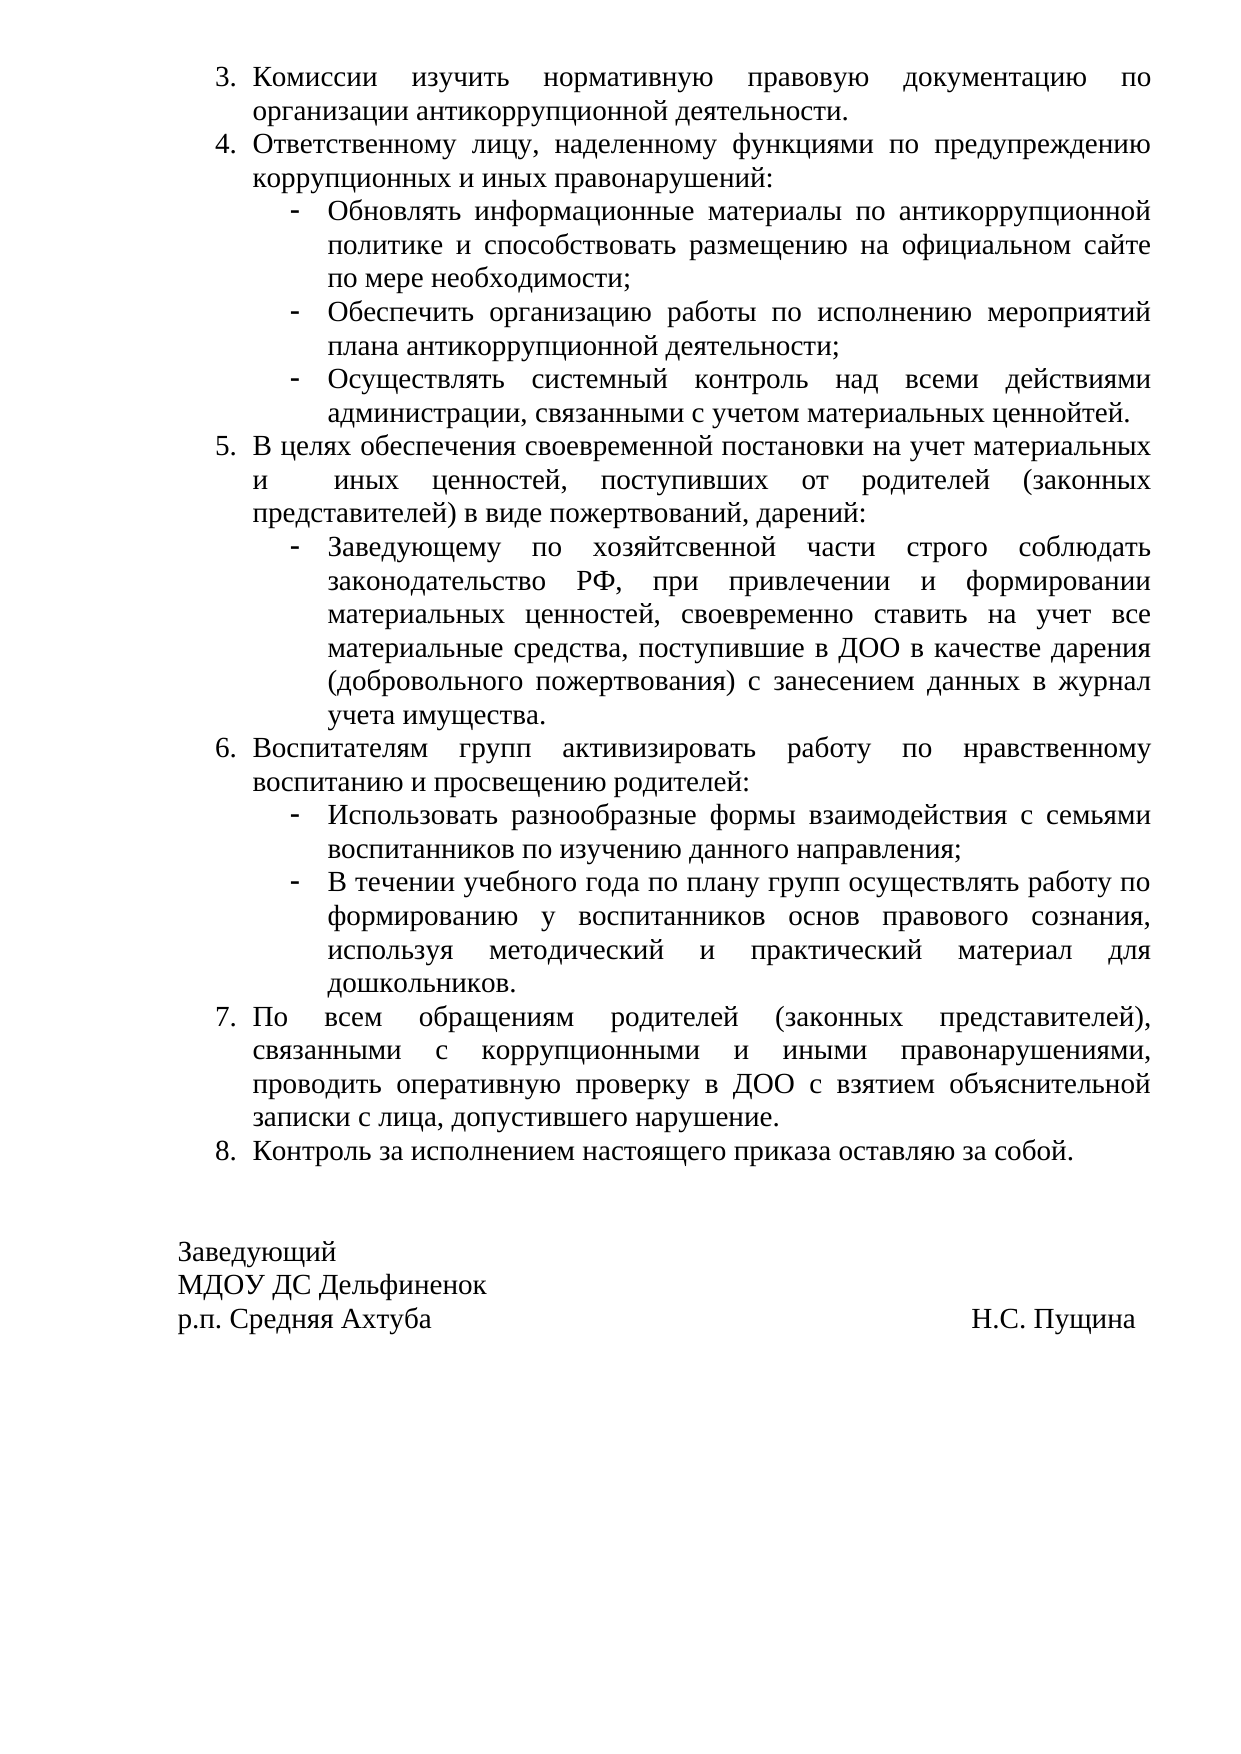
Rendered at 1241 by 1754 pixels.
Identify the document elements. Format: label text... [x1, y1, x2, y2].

list Контроль за исполнением настоящего приказа оставляю за собой. [215, 1133, 1152, 1167]
list Использовать разнообразные формы взаимодействия с семьями воспитанников по изучению данного направления; [290, 797, 1152, 864]
list По всем обращениям родителей (законных представителей), связанными с коррупционными и иными правонарушениями, проводить оперативную проверку в ДОО с взятием объяснительной записки с лица, допустившего нарушение. [215, 999, 1152, 1133]
list В целях обеспечения своевременной постановки на учет материальных и иных ценностей, поступивших от родителей (законных представителей) в виде пожертвований, дарений: [215, 428, 1152, 529]
list Осуществлять системный контроль над всеми действиями администрации, связанными с учетом материальных ценнойтей. [290, 361, 1152, 428]
text Заведующий МДОУ ДС Дельфиненок р.п. Средняя Ахтуба Н.С. Пущина [177, 1234, 1152, 1334]
list Воспитателям групп активизировать работу по нравственному воспитанию и просвещению родителей: [215, 730, 1152, 797]
list Заведующему по хозяйтсвенной части строго соблюдать законодательство РФ, при привлечении и формировании материальных ценностей, своевременно ставить на учет все материальные средства, поступившие в ДОО в качестве дарения (добровольного пожертвования) с занесением данных в журнал учета имущества. [290, 529, 1152, 730]
list Комиссии изучить нормативную правовую документацию по организации антикоррупционной деятельности. [215, 59, 1152, 126]
list Ответственному лицу, наделенному функциями по предупреждению коррупционных и иных правонарушений: [215, 126, 1152, 193]
list В течении учебного года по плану групп осуществлять работу по формированию у воспитанников основ правового сознания, используя методический и практический материал для дошкольников. [290, 864, 1152, 999]
list Обеспечить организацию работы по исполнению мероприятий плана антикоррупционной деятельности; [290, 294, 1152, 361]
list Обновлять информационные материалы по антикоррупционной политике и способствовать размещению на официальном сайте по мере необходимости; [290, 193, 1152, 294]
